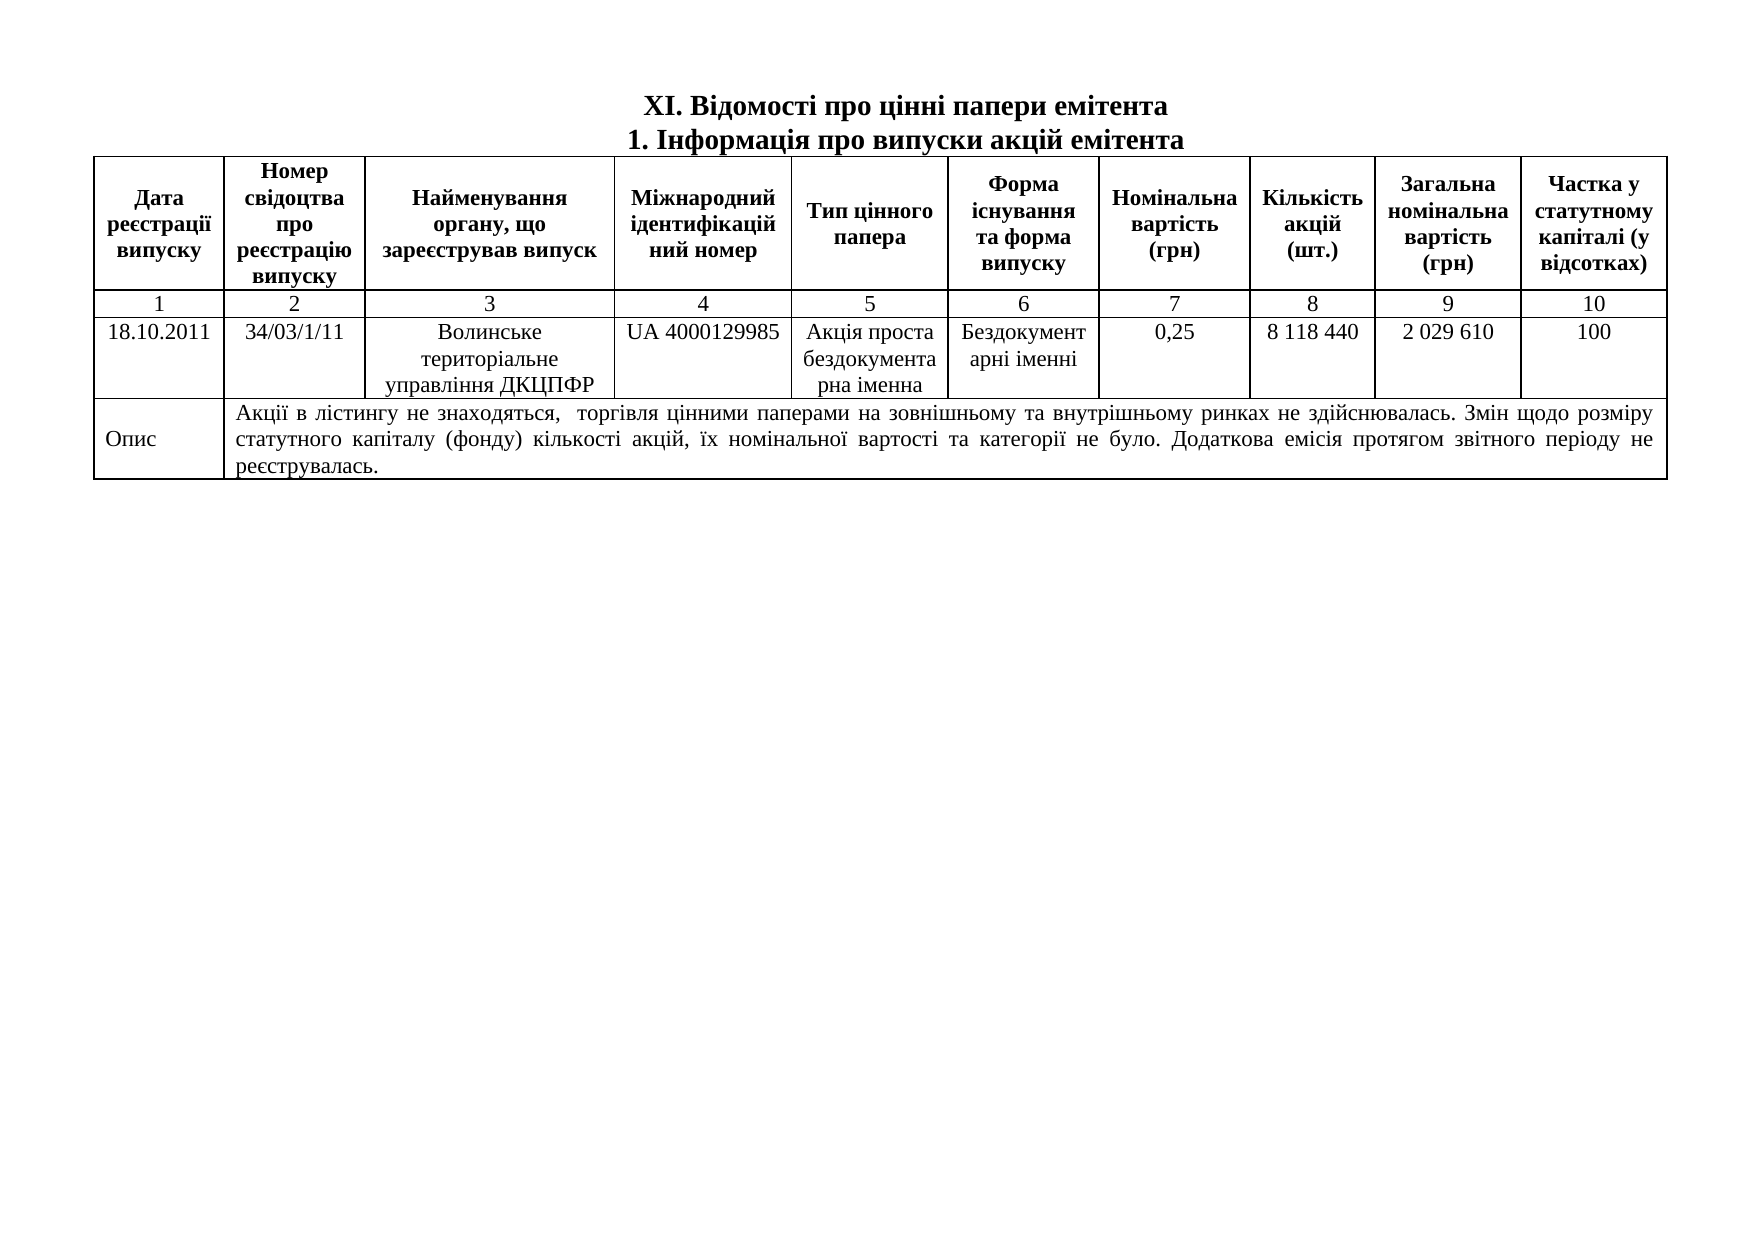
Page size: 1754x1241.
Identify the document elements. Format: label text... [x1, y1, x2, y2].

table_cell 18.10.2011 [95, 318, 223, 397]
table_cell 10 [1522, 291, 1666, 317]
table_cell 6 [949, 291, 1098, 317]
table_cell Акцiї в лiстингу не знаходяться, торгiвля цiнними паперами на зовнiшньому та внутрiшньому ринках не здiйснювалась. Змiн щодо розмiру статутного капiталу (фонду) кiлькостi акцiй, їх номiнальної вартостi та категорiї не було. Додаткова емiсiя протягом звiтного перiоду не реєструвалась. [225, 399, 1666, 478]
table_cell Волинське територiальне управлiння ДКЦПФР [366, 318, 614, 397]
table_cell 100 [1522, 318, 1666, 397]
table_cell 8 118 440 [1251, 318, 1374, 397]
table_header Кількість акцій (шт.) [1251, 157, 1374, 289]
table_header Загальна номінальна вартість (грн) [1376, 157, 1520, 289]
table_cell 8 [1251, 291, 1374, 317]
table_header Форма існування та форма випуску [949, 157, 1098, 289]
table_cell 5 [792, 291, 947, 317]
table_cell Опис [95, 399, 223, 478]
table_cell 1 [95, 291, 223, 317]
table_cell 9 [1376, 291, 1520, 317]
table_cell 7 [1100, 291, 1249, 317]
table_cell Акція проста бездокументарна іменна [792, 318, 947, 397]
table_header Частка у статутному капіталі (у відсотках) [1522, 157, 1666, 289]
table_cell 0,25 [1100, 318, 1249, 397]
text XI. Відомості про цінні папери емітента [146, 88, 1665, 122]
table_header Номінальна вартість (грн) [1100, 157, 1249, 289]
table_cell 4 [615, 291, 791, 317]
table_cell Бездокументарні іменні [949, 318, 1098, 397]
table_header Міжнародний ідентифікаційний номер [615, 157, 791, 289]
table_cell 2 029 610 [1376, 318, 1520, 397]
table_header Тип цінного папера [792, 157, 947, 289]
table_cell 3 [366, 291, 614, 317]
table_cell 34/03/1/11 [225, 318, 364, 397]
table_cell 2 [225, 291, 364, 317]
table_header Номер свідоцтва про реєстрацію випуску [225, 157, 364, 289]
table_header Дата реєстрації випуску [95, 157, 223, 289]
table_cell UA 4000129985 [615, 318, 791, 397]
table_header Найменування органу, що зареєстрував випуск [366, 157, 614, 289]
text 1. Інформація про випуски акцій емітента [146, 122, 1665, 156]
